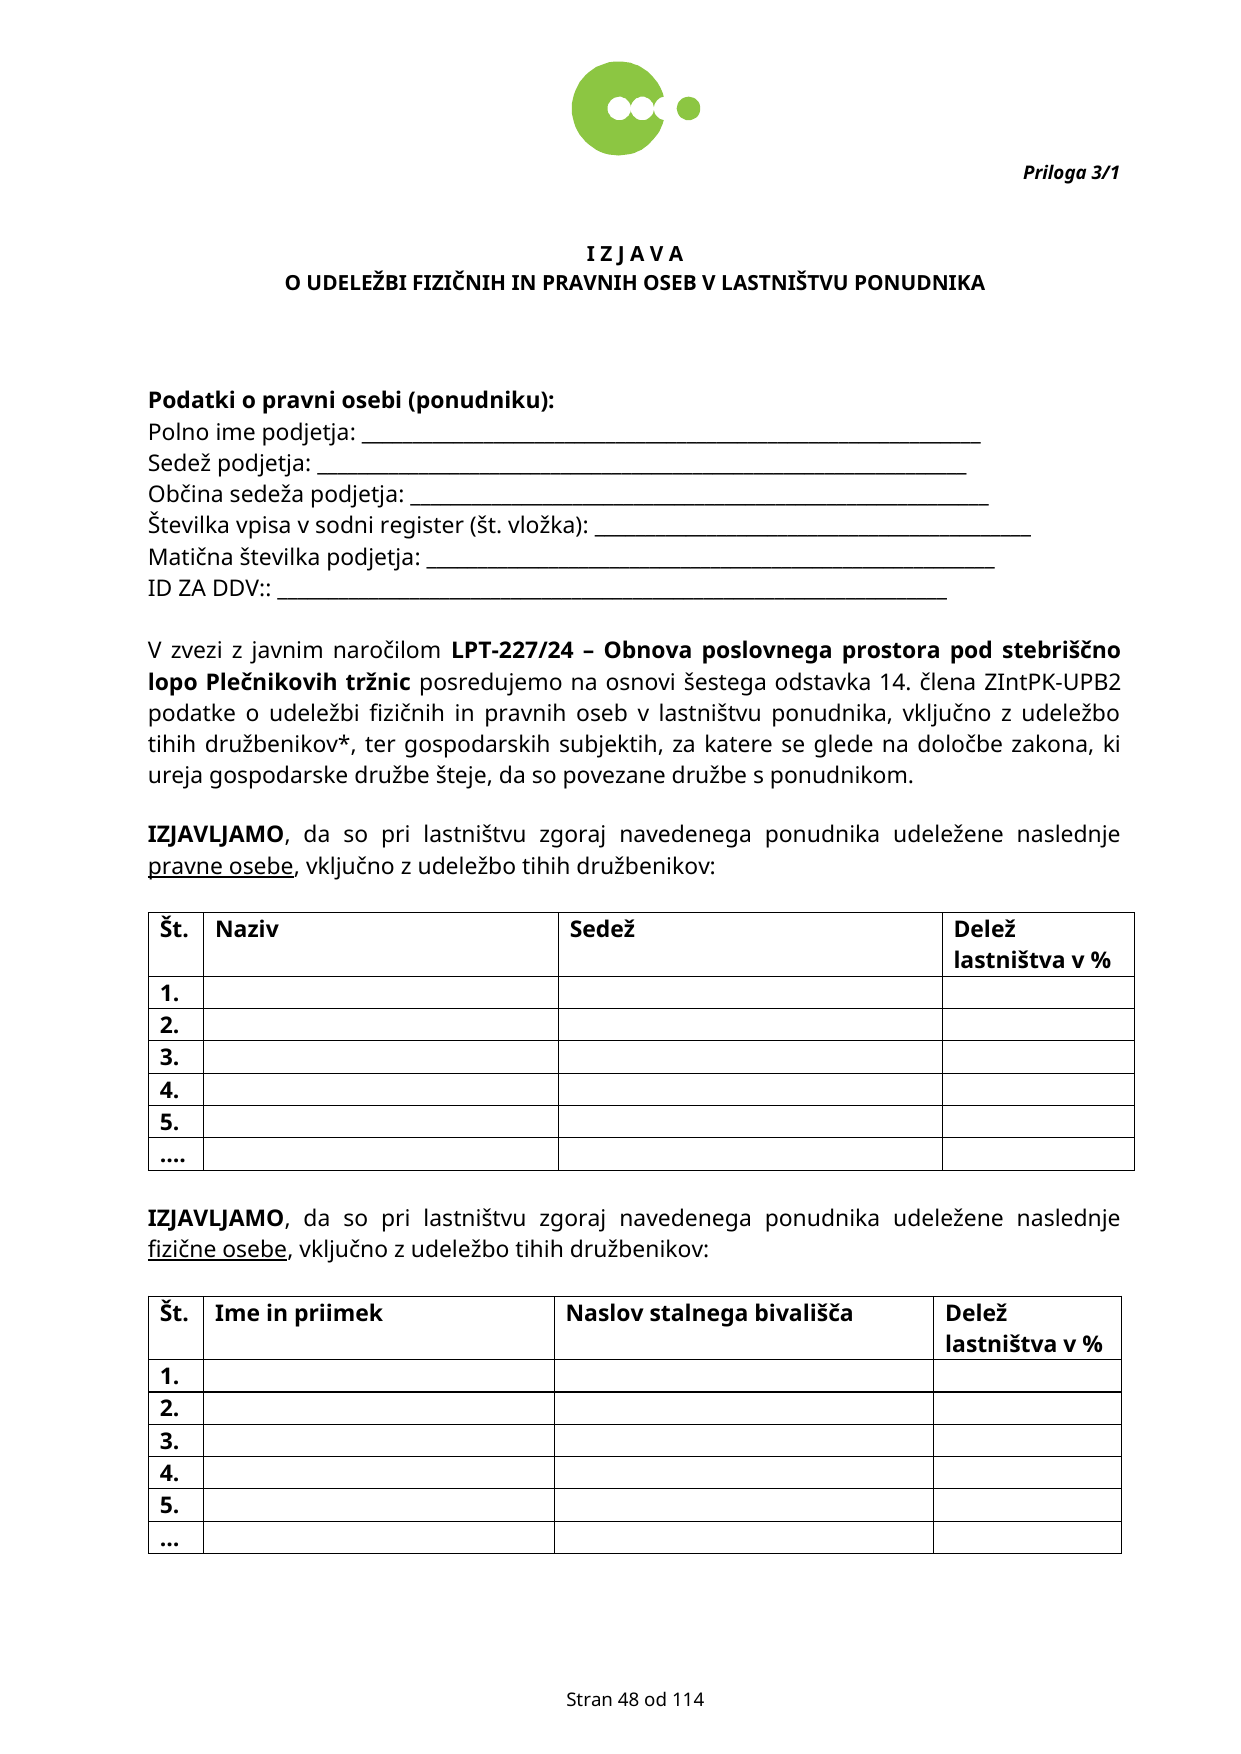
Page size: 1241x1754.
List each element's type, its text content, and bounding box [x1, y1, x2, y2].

table_cell [204, 1393, 554, 1424]
table_cell [943, 1106, 1134, 1137]
text Polno ime podjetja: _____________________________________________________________ [148, 415, 1122, 447]
table_header Št. [149, 1297, 203, 1359]
table_cell 5. [149, 1106, 203, 1137]
table_cell [559, 1074, 942, 1105]
text V zvezi z javnim naročilom LPT-227/24 – Obnova poslovnega prostora pod stebriščno lopo Plečnikovih tržnic posredujemo na osnovi šestega odstavka 14. člena ZIntPK-UPB2 podatke o udeležbi fizičnih in pravnih oseb v lastništvu ponudnika, vključno z udeležbo tihih družbenikov*, ter gospodarskih subjektih, za katere se glede na določbe zakona, ki ureja gospodarske družbe šteje, da so povezane družbe s ponudnikom. [148, 634, 1122, 790]
table_cell [555, 1425, 933, 1456]
table_cell [204, 1009, 558, 1040]
table_cell [559, 1041, 942, 1073]
text IZJAVLJAMO, da so pri lastništvu zgoraj navedenega ponudnika udeležene naslednje pravne osebe, vključno z udeležbo tihih družbenikov: [148, 818, 1122, 881]
table_cell [943, 1138, 1134, 1169]
table_cell [934, 1457, 1121, 1488]
table_cell [559, 1138, 942, 1169]
table_cell [934, 1393, 1121, 1424]
text Sedež podjetja: ________________________________________________________________ [148, 447, 1122, 478]
table_cell [559, 1106, 942, 1137]
table_cell [934, 1489, 1121, 1521]
table_cell [934, 1425, 1121, 1456]
table_cell [555, 1457, 933, 1488]
table_cell [204, 1425, 554, 1456]
table_cell 3. [149, 1041, 203, 1073]
table_cell 3. [149, 1425, 203, 1456]
table_cell 4. [149, 1074, 203, 1105]
text IZJAVLJAMO, da so pri lastništvu zgoraj navedenega ponudnika udeležene naslednje fizične osebe, vključno z udeležbo tihih družbenikov: [148, 1202, 1122, 1264]
text Matična številka podjetja: ________________________________________________________ [148, 540, 1122, 572]
table_cell [934, 1360, 1121, 1391]
table_cell [943, 1074, 1134, 1105]
table_cell [555, 1393, 933, 1424]
table_header Ime in priimek [204, 1297, 554, 1359]
table_header Delež lastništva v % [943, 913, 1134, 976]
text Številka vpisa v sodni register (št. vložka): ___________________________________________ [148, 509, 1122, 540]
table_cell [555, 1522, 933, 1553]
text Podatki o pravni osebi (ponudniku): [148, 384, 1122, 415]
table_cell 2. [149, 1393, 203, 1424]
table_cell [204, 1138, 558, 1169]
table_cell [559, 1009, 942, 1040]
table_cell [204, 1522, 554, 1553]
table_header Naslov stalnega bivališča [555, 1297, 933, 1359]
table_cell 4. [149, 1457, 203, 1488]
table_cell …. [149, 1138, 203, 1169]
table_cell [204, 1360, 554, 1391]
table_cell [204, 1457, 554, 1488]
table_cell 1. [149, 1360, 203, 1391]
table_cell [204, 1106, 558, 1137]
table_cell 2. [149, 1009, 203, 1040]
table_cell [934, 1522, 1121, 1553]
table_cell [943, 1041, 1134, 1073]
table_cell [204, 1074, 558, 1105]
table_cell 1. [149, 977, 203, 1008]
text ID ZA DDV:: __________________________________________________________________ [148, 572, 1122, 603]
text O UDELEŽBI FIZIČNIH IN PRAVNIH OSEB V LASTNIŠTVU PONUDNIKA [148, 268, 1122, 296]
table_header Delež lastništva v % [934, 1297, 1121, 1359]
text Priloga 3/1 [148, 160, 1122, 185]
table_header Št. [149, 913, 203, 976]
table_cell [555, 1360, 933, 1391]
table_header Sedež [559, 913, 942, 976]
table_cell [559, 977, 942, 1008]
table_cell [555, 1489, 933, 1521]
table_cell [204, 1041, 558, 1073]
table_header Naziv [204, 913, 558, 976]
text Občina sedeža podjetja: _________________________________________________________ [148, 478, 1122, 509]
table_cell [943, 1009, 1134, 1040]
table_cell [204, 977, 558, 1008]
table_cell [204, 1489, 554, 1521]
text I Z J A V A [148, 239, 1122, 268]
table_cell [943, 977, 1134, 1008]
table_cell … [149, 1522, 203, 1553]
table_cell 5. [149, 1489, 203, 1521]
